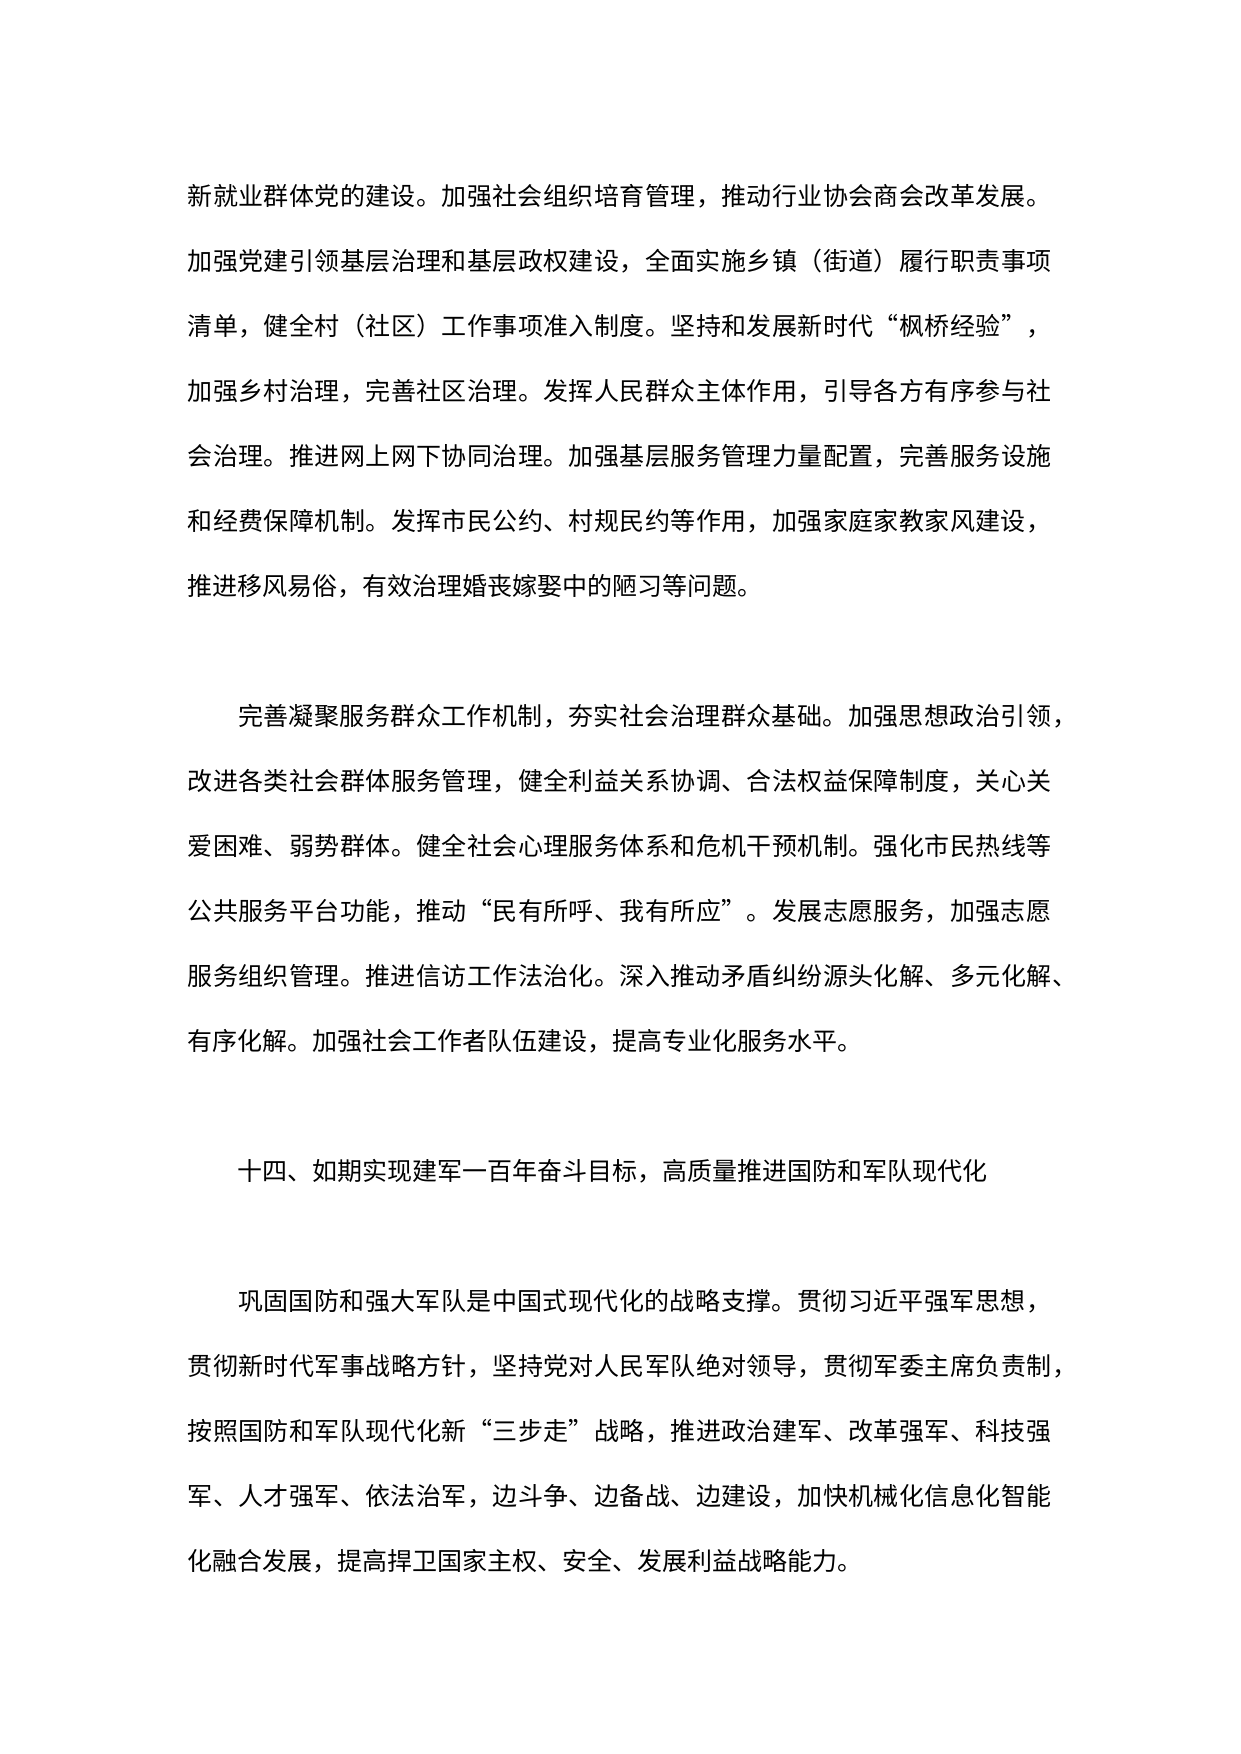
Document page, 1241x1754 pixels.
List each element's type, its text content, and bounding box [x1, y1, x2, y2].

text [187, 162, 1053, 617]
text 十四、如期实现建军一百年奋斗目标，高质量推进国防和军队现代化 [187, 1137, 1053, 1202]
text 完善凝聚服务群众工作机制，夯实社会治理群众基础。加强思想政治引领，改进各类社会群体服务管理，健全利益关系协调、合法权益保障制度，关心关爱困难、弱势群体。健全社会心理服务体系和危机干预机制。强化市民热线等公共服务平台功能，推动“民有所呼、我有所应”。发展志愿服务，加强志愿服务组织管理。推进信访工作法治化。深入推动矛盾纠纷源头化解、多元化解、有序化解。加强社会工作者队伍建设，提高专业化服务水平。 [187, 682, 1053, 1072]
text 巩固国防和强大军队是中国式现代化的战略支撑。贯彻习近平强军思想，贯彻新时代军事战略方针，坚持党对人民军队绝对领导，贯彻军委主席负责制，按照国防和军队现代化新“三步走”战略，推进政治建军、改革强军、科技强军、人才强军、依法治军，边斗争、边备战、边建设，加快机械化信息化智能化融合发展，提高捍卫国家主权、安全、发展利益战略能力。 [187, 1267, 1053, 1592]
